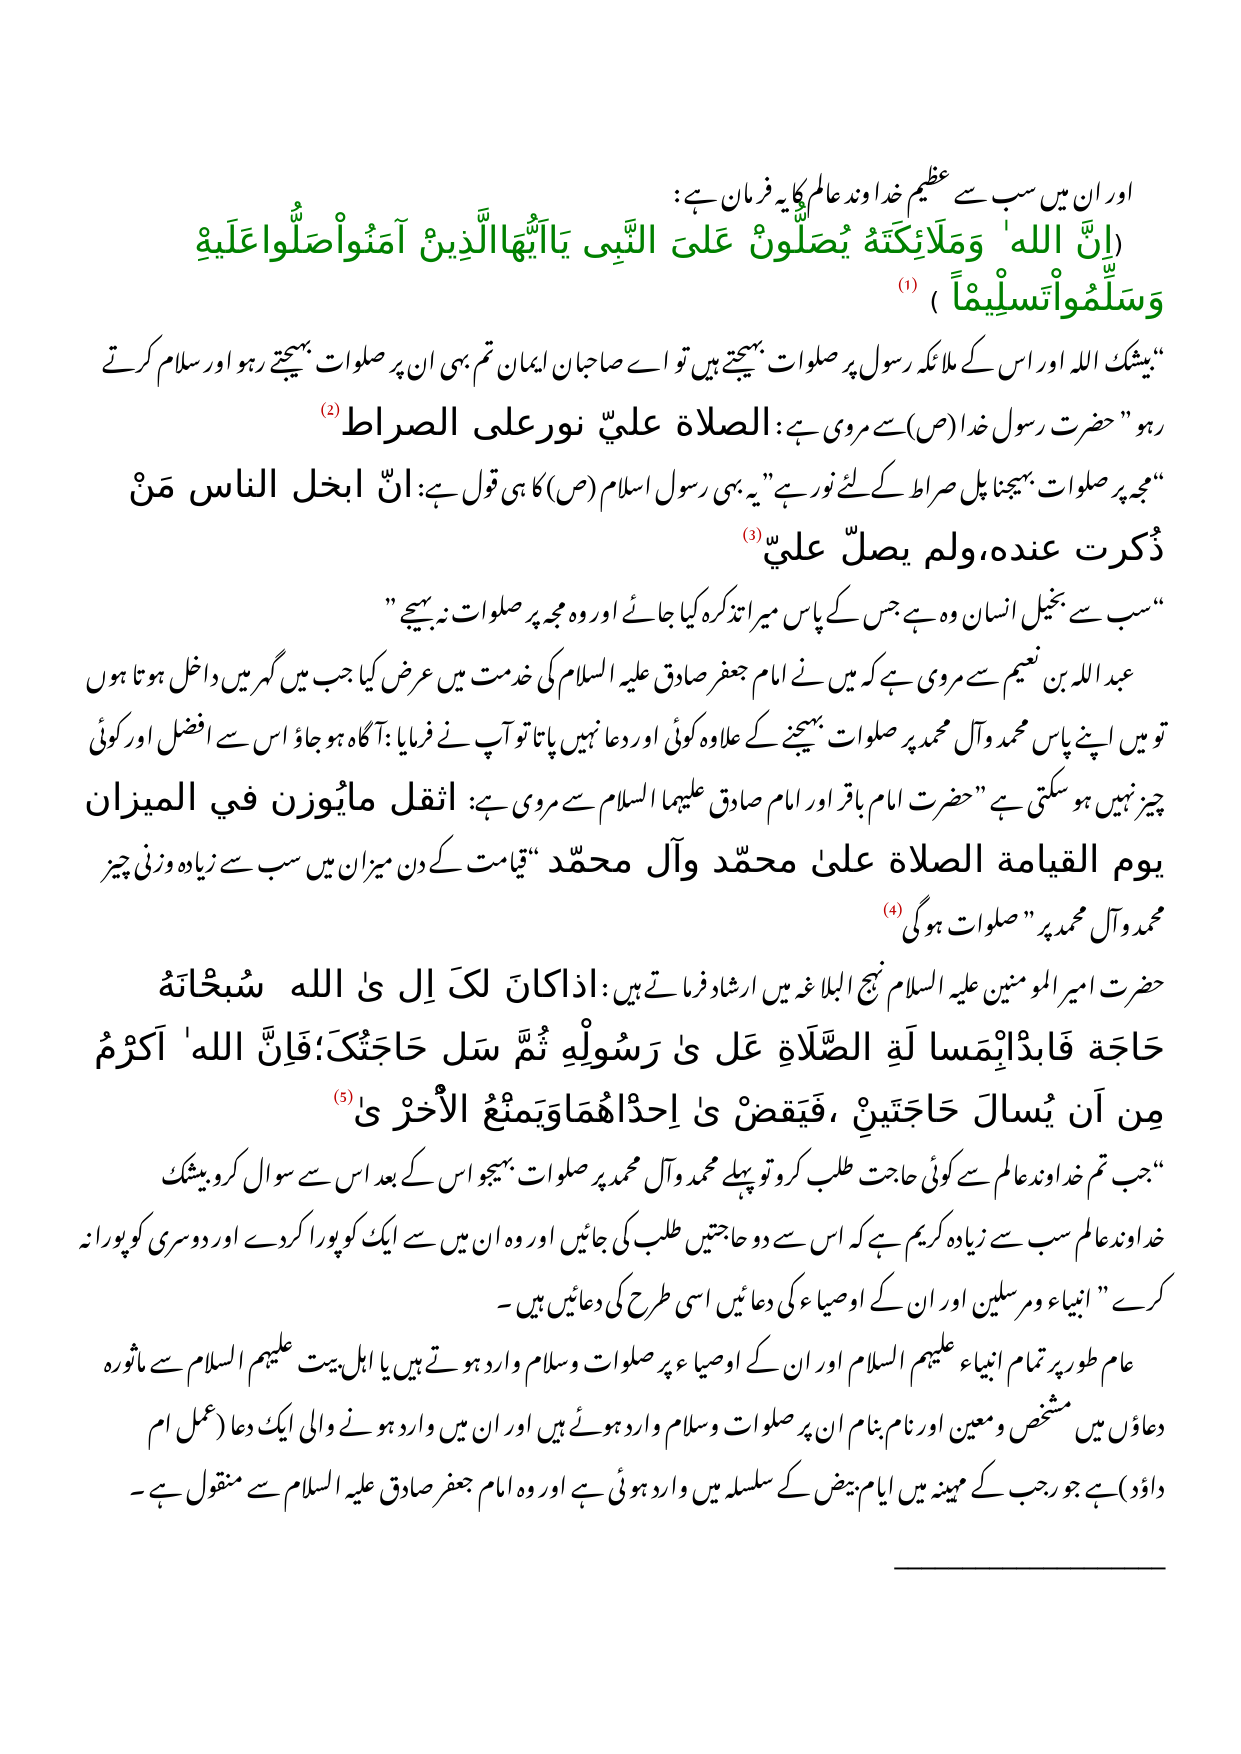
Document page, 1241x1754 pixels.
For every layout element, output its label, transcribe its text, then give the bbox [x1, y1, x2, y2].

text ____________________ [75, 1512, 1165, 1580]
text (اِنَّ الله ٰ وَمَلَائِکَتَهُ یُصَلُّونَْ عَلیَ النَّبِی یَااَیُّهَاالَّذِینَْ آمَنُواْصَلُّواعَلَيهِْ وَسَلِّمُواْتَسلِْيمْاً ) (1) “بيشک الله اور اس کے ملا ئکہ رسول پر صلوات بهيجتے ہيں تو اے صاحبان ایمان تم بهی ان پر صلوات بهيجتے رہو اور سلام کرتے رہو ” حضرت رسول خدا (ص)سے مروی ہے : الصلاة عليّ نورعلی الصراط(2) “مجه پر صلوات بهيجنا پل صراط کےلئے نور ہے” یہ بهی رسول اسلام (ص) کا ہی قول ہے: انّ ابخل الناس مَنْ ذُکرت عنده،ولم یصلّ عليّ(3) “سب سے بخيل انسان وہ ہے جس کے پاس ميرا تذکرہ کيا جائے اور وہ مجه پر صلوات نہ بهيجے ” [75, 219, 1165, 637]
text اور ان ميں سب سے عظيم خدا وند عالم کا یہ فر مان ہے : [75, 156, 1165, 219]
text عام طور پر تمام انبياء عليہم السلام اور ان کے اوصيا ء پر صلوات وسلام وارد ہو تے ہيں یا اہل بيت عليہم السلام سے ماثورہ دعاؤں ميں مشخص ومعين اور نام بنام ان پر صلوات وسلام وارد ہوئے ہيں اور ان ميں وارد ہو نے والی ایک دعا (عمل ام داؤد )ہے جو رجب کے مہينہ ميں ایام بيض کے سلسلہ ميں وارد ہو ئی ہے اور وہ امام جعفر صادق عليہ السلام سے منقول ہے ۔ [75, 1325, 1165, 1512]
text عبد الله بن نعيم سے مروی ہے کہ ميں نے امام جعفر صادق عليہ السلام کی خدمت ميں عرض کيا جب ميں گهر ميں داخل ہو تا ہوں تو ميں اپنے پاس محمد وآل محمد پر صلوات بهيجنے کے علاوہ کوئی اور دعا نہيں پاتا تو آپ نے فرمایا :آگاہ ہو جاؤ اس سے افضل اور کوئی چيز نہيں ہو سکتی ہے ”حضرت امام باقر اور امام صادق عليہما السلام سے مروی ہے: اثقل مایُوزن في الميزان یوم القيامة الصلاة علیٰ محمّد وآل محمّد “قيامت کے دن ميزان ميں سب سے زیادہ وزنی چيز محمد وآل محمد پر ” صلوات ہو گی(4) حضرت امير المو منين عليہ السلام نہج البلا غہ ميں ارشاد فرما تے ہيں : اذاکانَ لکَ اِل یٰ الله سُبحَْانَهُ حَاجَة فَابدَْابِْمَسا لَةِ الصَّلَاةِ عَل یٰ رَسُولِْهِ ثُمَّ سَل حَاجَتُکَ؛فَاِنَّ الله ٰ اَکرَْمُ مِن اَن یُسالَ حَاجَتَينِْ ،فَيَقضْ یٰ اِحدَْاهُمَاوَیَمنَْعُ الاُْخرْ یٰ(5) “جب تم خداوندعالم سے کوئی حاجت طلب کرو تو پہلے محمد وآل محمد پر صلوات بهيجو اس کے بعد اس سے سوال کرو بيشک خداوندعالم سب سے زیادہ کریم ہے کہ اس سے دو حاجتيں طلب کی جائيں اور وہ ان ميں سے ایک کو پورا کردے اور دوسری کو پورا نہ کرے ” انبياء ومرسلين اور ان کے اوصيا ء کی دعا ئيں اسی طرح کی دعائيں ہيں ۔ [75, 637, 1165, 1325]
